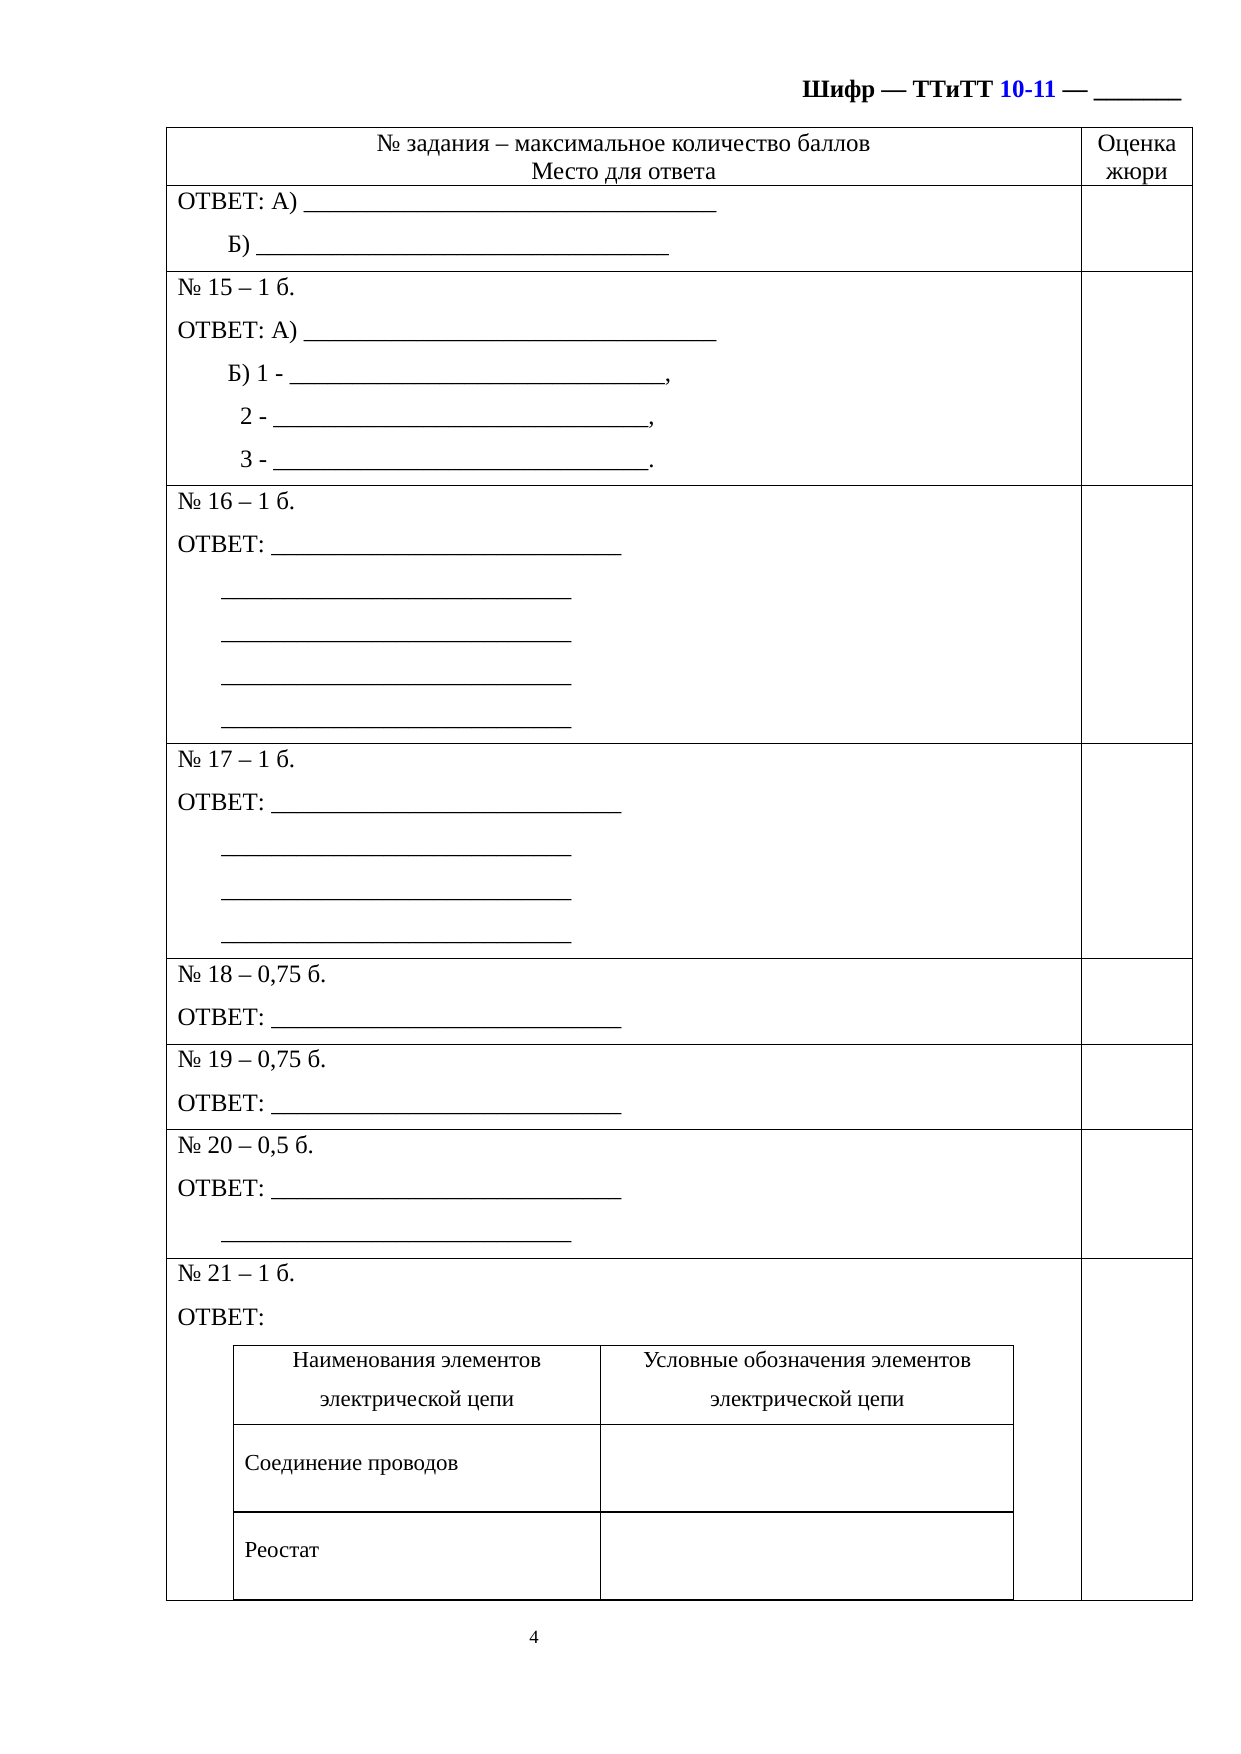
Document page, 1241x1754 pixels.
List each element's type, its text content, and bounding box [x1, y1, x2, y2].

table_cell [1082, 744, 1192, 958]
table_cell № 16 – 1 б. ОТВЕТ: ____________________________ ____________________________ ____________________________ ____________________________ ____________________________ [167, 486, 1081, 743]
table_cell [1082, 186, 1192, 271]
table_header Оценка жюри [1082, 128, 1192, 185]
table_cell [1082, 1130, 1192, 1257]
table_cell № 19 – 0,75 б. ОТВЕТ: ____________________________ [167, 1045, 1081, 1129]
table_cell № 15 – 1 б. ОТВЕТ: А) _________________________________ Б) 1 - ______________________________, 2 - ______________________________, 3 - ______________________________. [167, 272, 1081, 485]
table_cell [1082, 272, 1192, 485]
table_cell № 20 – 0,5 б. ОТВЕТ: ____________________________ ____________________________ [167, 1130, 1081, 1257]
table_cell № 21 – 1 б. ОТВЕТ: [167, 1259, 1081, 1599]
table_cell № 18 – 0,75 б. ОТВЕТ: ____________________________ [167, 959, 1081, 1043]
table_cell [167, 186, 1081, 271]
table_cell [1082, 486, 1192, 743]
table_cell [1082, 959, 1192, 1043]
table_header № задания – максимальное количество баллов Место для ответа [167, 128, 1081, 185]
table_cell [1082, 1045, 1192, 1129]
table_cell № 17 – 1 б. ОТВЕТ: ____________________________ ____________________________ ____________________________ ____________________________ [167, 744, 1081, 958]
table_cell [1082, 1259, 1192, 1599]
